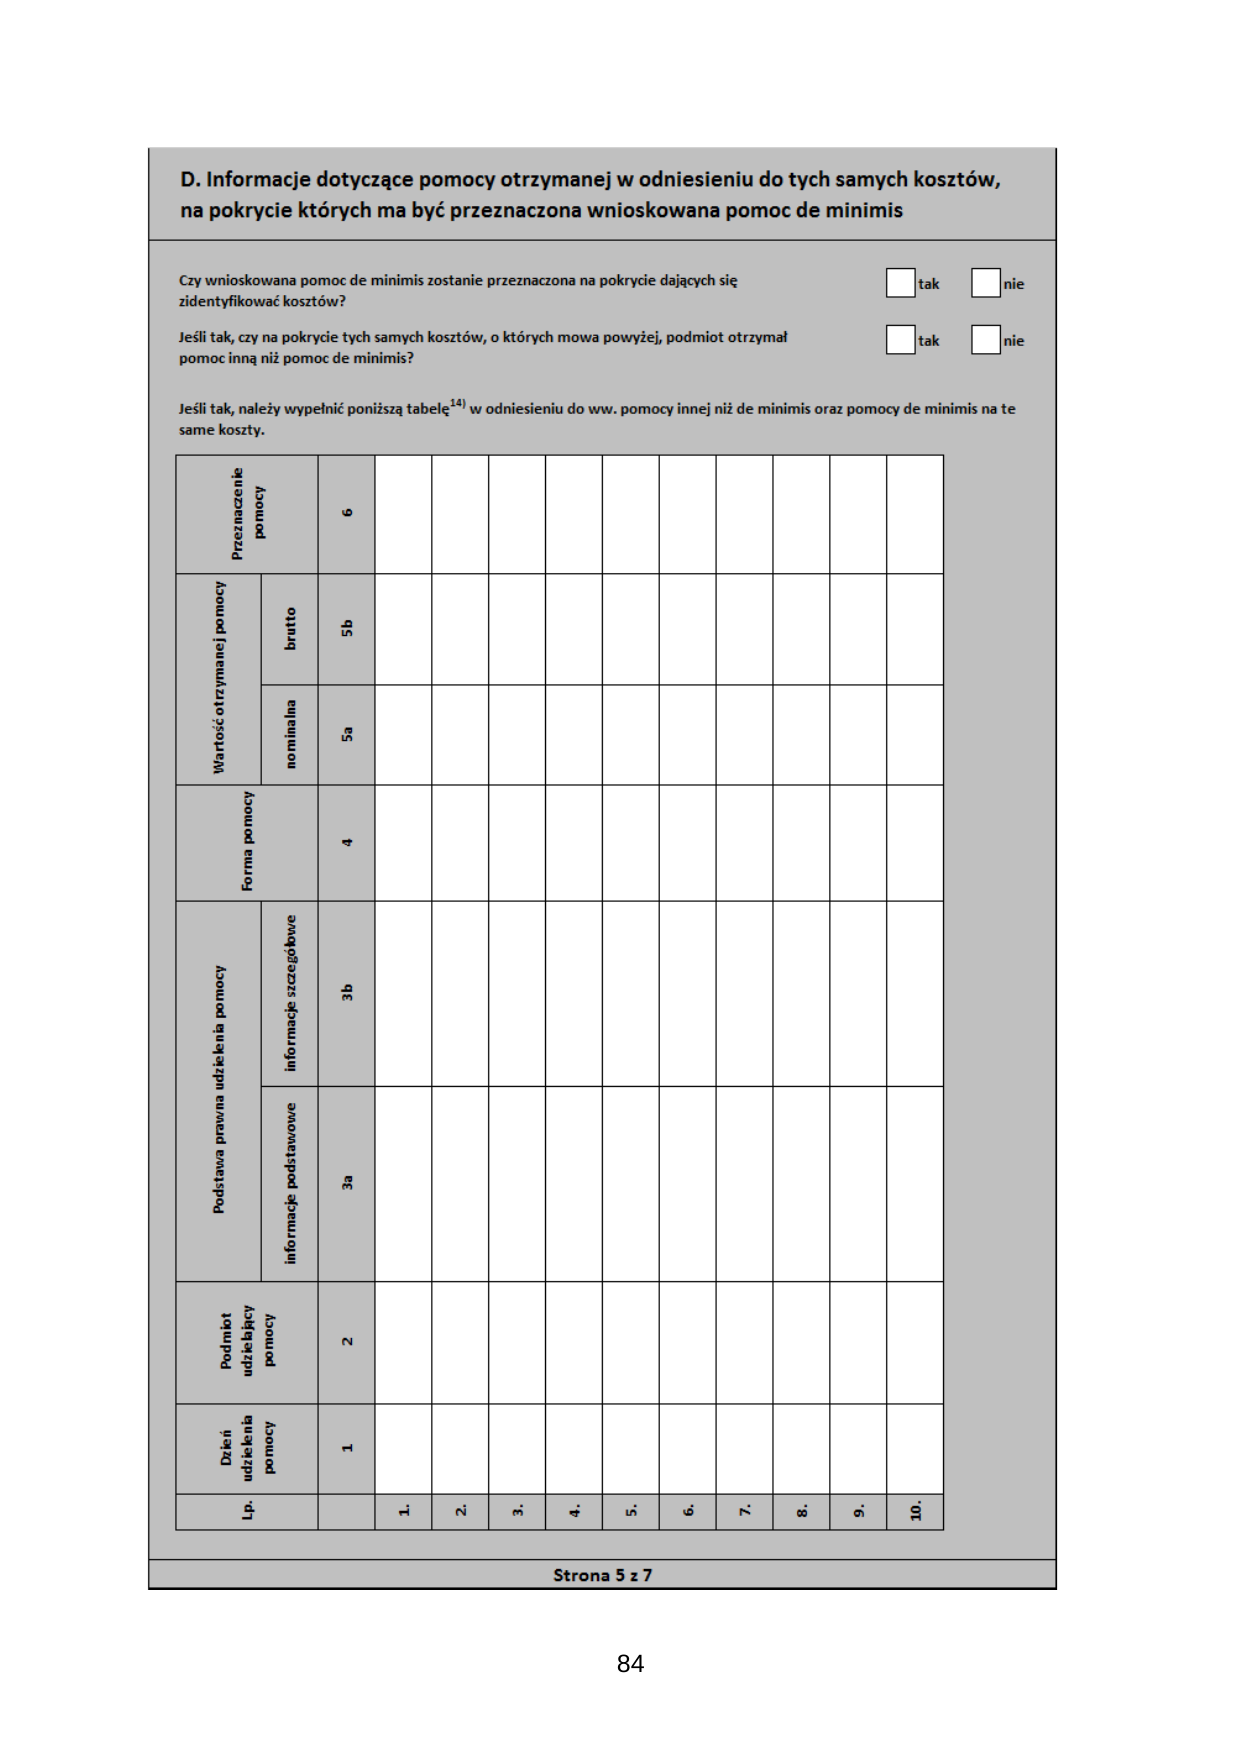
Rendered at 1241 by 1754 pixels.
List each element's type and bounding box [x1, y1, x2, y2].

picture [147, 147, 1058, 1590]
